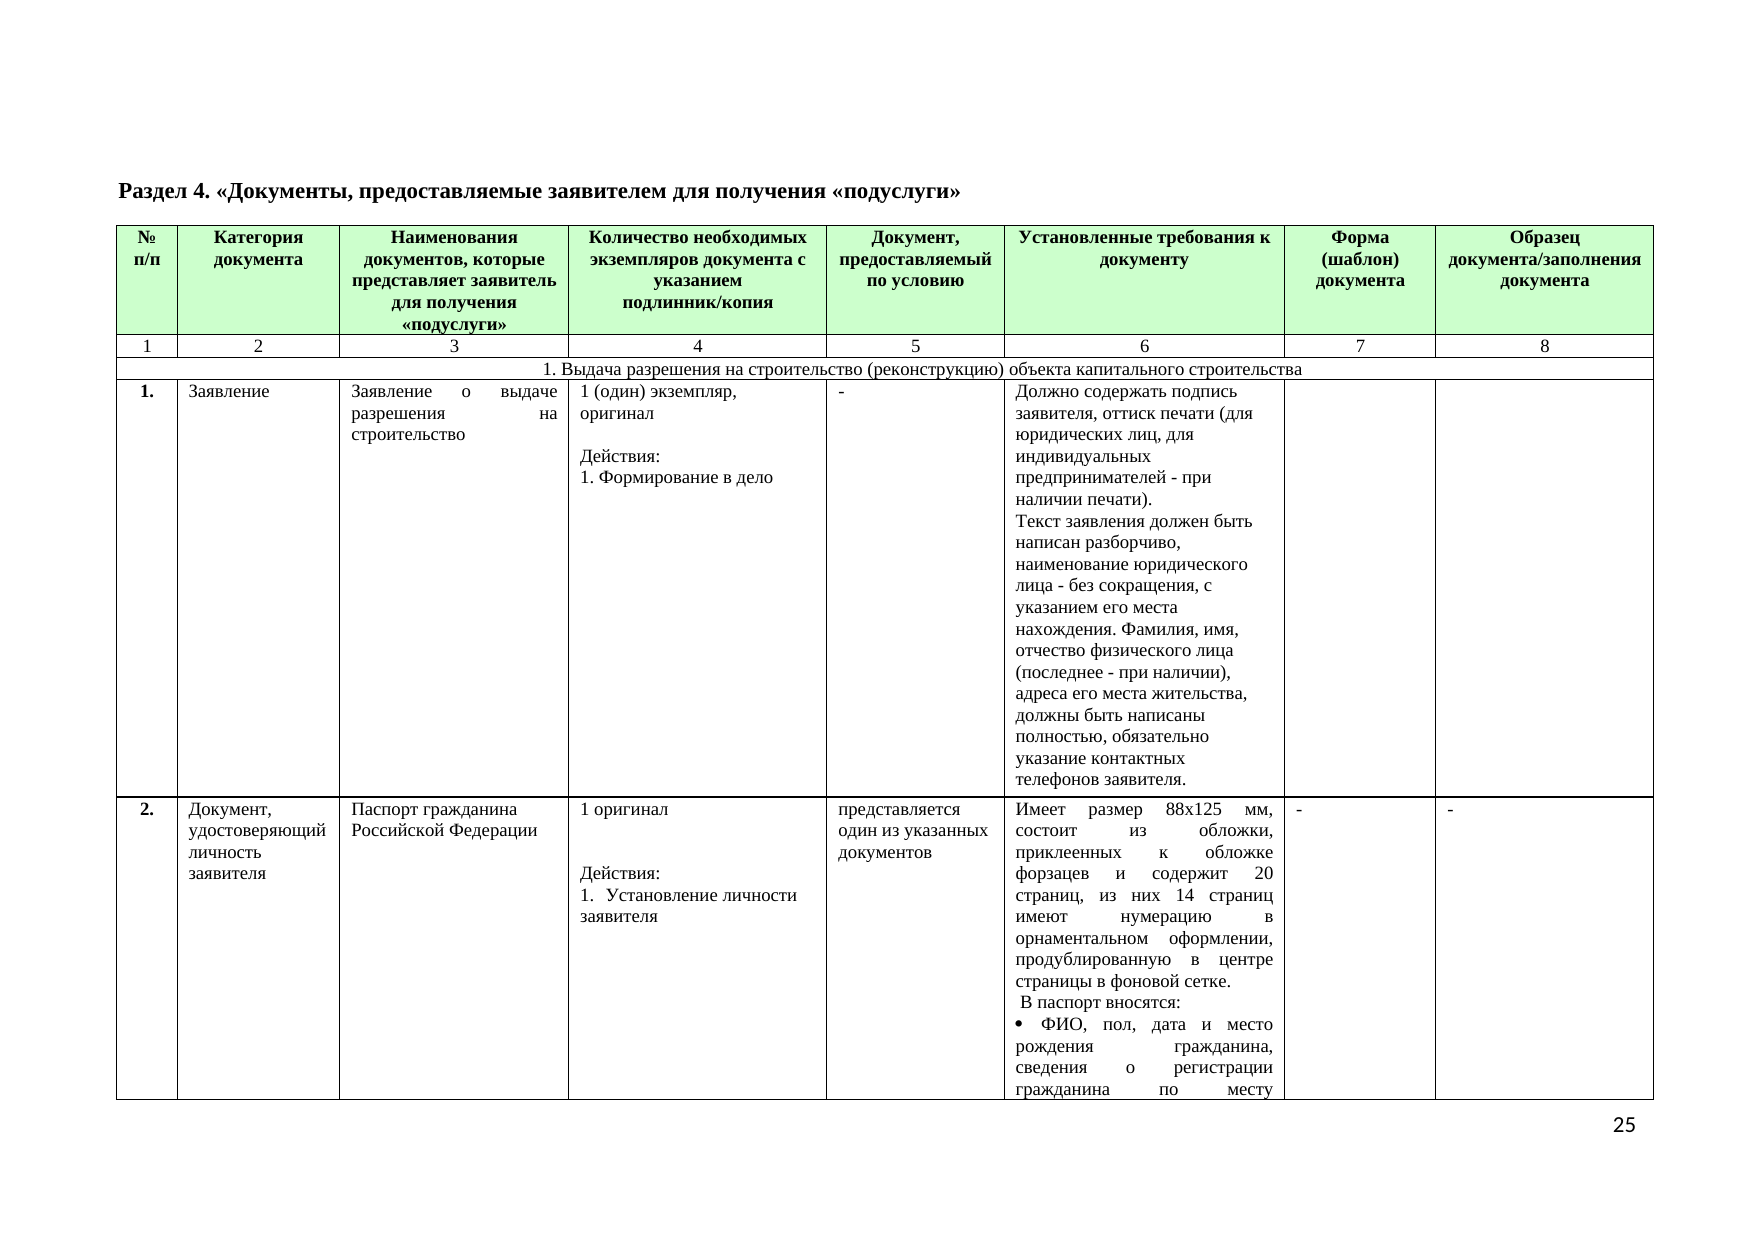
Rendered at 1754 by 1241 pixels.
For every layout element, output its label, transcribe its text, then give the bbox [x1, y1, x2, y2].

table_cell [827, 798, 1004, 1099]
table_cell 1. Выдача разрешения на строительство (реконструкцию) объекта капитального строительства [117, 358, 1653, 379]
table_cell 2 [178, 335, 339, 357]
table_cell 5 [827, 335, 1004, 357]
table_cell 3 [340, 335, 568, 357]
text Раздел 4. «Документы, предоставляемые заявителем для получения «подуслуги» [118, 177, 1636, 203]
table_cell 4 [569, 335, 826, 357]
table_header Установленные требования к документу [1005, 226, 1284, 334]
table_header Форма (шаблон) документа [1285, 226, 1435, 334]
table_cell 1 [117, 335, 177, 357]
table_cell [1285, 380, 1435, 796]
table_cell - [827, 380, 1004, 796]
table_cell 1 (один) экземпляр, оригинал Действия: 1. Формирование в дело [569, 380, 826, 796]
table_cell 7 [1285, 335, 1435, 357]
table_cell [340, 798, 568, 1099]
table_header Документ, предоставляемый по условию [827, 226, 1004, 334]
table_header № п/п [117, 226, 177, 334]
table_cell 8 [1436, 335, 1653, 357]
table_header Наименования документов, которые представляет заявитель для получения «подуслуги» [340, 226, 568, 334]
table_cell 1. [117, 380, 177, 796]
table_header Количество необходимых экземпляров документа с указанием подлинник/копия [569, 226, 826, 334]
table_header Образец документа/заполнения документа [1436, 226, 1653, 334]
table_cell Заявление [178, 380, 339, 796]
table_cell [569, 798, 826, 1099]
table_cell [1005, 798, 1284, 1099]
table_header Категория документа [178, 226, 339, 334]
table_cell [178, 798, 339, 1099]
table_cell - [1285, 798, 1435, 1099]
table_cell [1436, 380, 1653, 796]
table_cell 6 [1005, 335, 1284, 357]
table_cell 2. [117, 798, 177, 1099]
table_cell Должно содержать подпись заявителя, оттиск печати (для юридических лиц, для индивидуальных предпринимателей - при наличии печати). Текст заявления должен быть написан разборчиво, наименование юридического лица - без сокращения, с указанием его места нахождения. Фамилия, имя, отчество физического лица (последнее - при наличии), адреса его места жительства, должны быть написаны полностью, обязательно указание контактных телефонов заявителя. [1005, 380, 1284, 796]
table_cell - [1436, 798, 1653, 1099]
table_cell Заявление о выдаче разрешения на строительство [340, 380, 568, 796]
